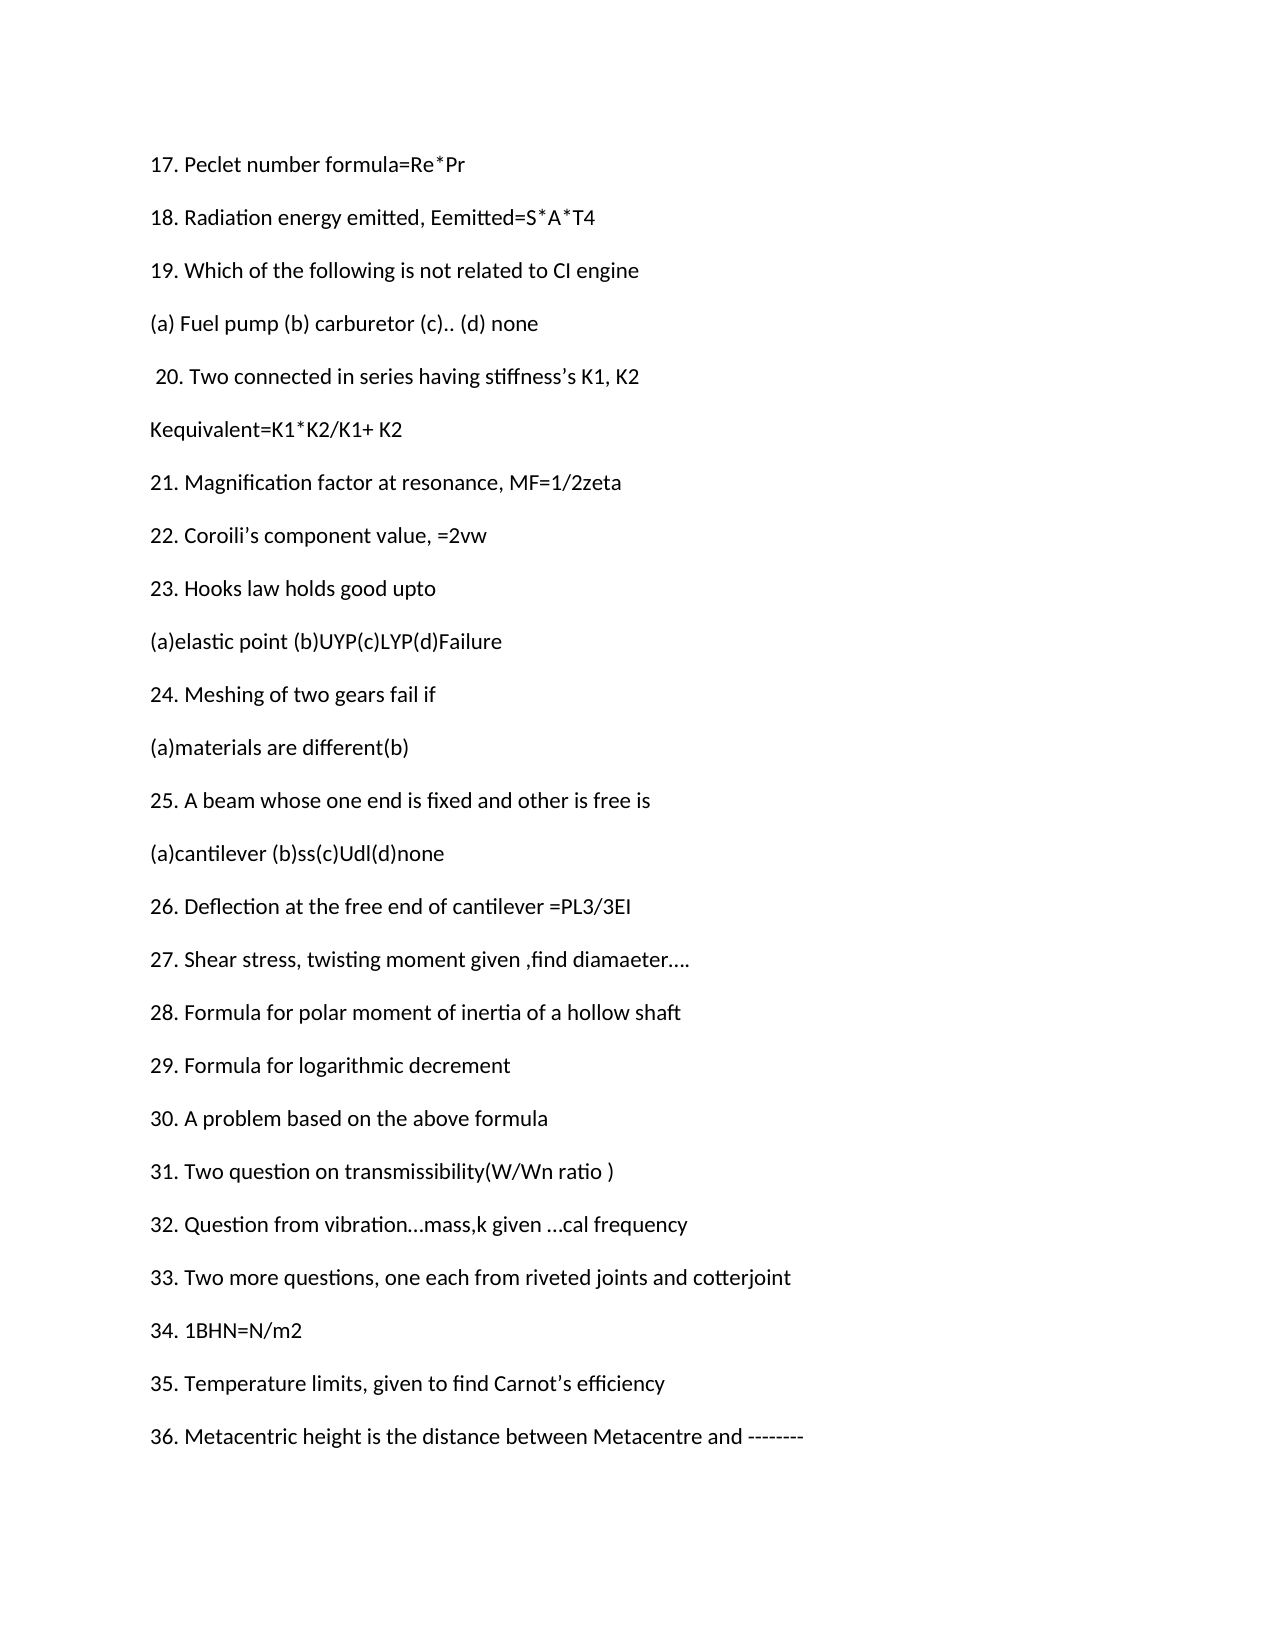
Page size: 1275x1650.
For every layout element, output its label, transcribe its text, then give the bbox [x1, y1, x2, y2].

text 26. Deflection at the free end of cantilever =PL3/3EI [150, 892, 1125, 920]
text 29. Formula for logarithmic decrement [150, 1051, 1125, 1079]
text 36. Metacentric height is the distance between Metacentre and -------- [150, 1422, 1125, 1451]
text 35. Temperature limits, given to find Carnot’s efficiency [150, 1369, 1125, 1397]
text 19. Which of the following is not related to CI engine [150, 256, 1125, 284]
text 23. Hooks law holds good upto [150, 574, 1125, 602]
text 30. A problem based on the above formula [150, 1104, 1125, 1132]
text 32. Question from vibration…mass,k given …cal frequency [150, 1210, 1125, 1238]
text 27. Shear stress, twisting moment given ,find diamaeter…. [150, 945, 1125, 973]
text Kequivalent=K1*K2/K1+ K2 [150, 415, 1125, 443]
text 28. Formula for polar moment of inertia of a hollow shaft [150, 998, 1125, 1026]
text 24. Meshing of two gears fail if [150, 680, 1125, 708]
text (a)cantilever (b)ss(c)Udl(d)none [150, 839, 1125, 867]
text (a) Fuel pump (b) carburetor (c).. (d) none [150, 309, 1125, 337]
text 31. Two question on transmissibility(W/Wn ratio ) [150, 1157, 1125, 1185]
text 21. Magnification factor at resonance, MF=1/2zeta [150, 468, 1125, 496]
text (a)elastic point (b)UYP(c)LYP(d)Failure [150, 627, 1125, 655]
text 33. Two more questions, one each from riveted joints and cotterjoint [150, 1263, 1125, 1291]
text 34. 1BHN=N/m2 [150, 1316, 1125, 1344]
text 22. Coroili’s component value, =2vw [150, 521, 1125, 549]
text 25. A beam whose one end is fixed and other is free is [150, 786, 1125, 814]
text (a)materials are different(b) [150, 733, 1125, 761]
text 17. Peclet number formula=Re*Pr [150, 150, 1125, 178]
text 18. Radiation energy emitted, Eemitted=S*A*T4 [150, 203, 1125, 231]
text 20. Two connected in series having stiffness’s K1, K2 [150, 362, 1125, 390]
